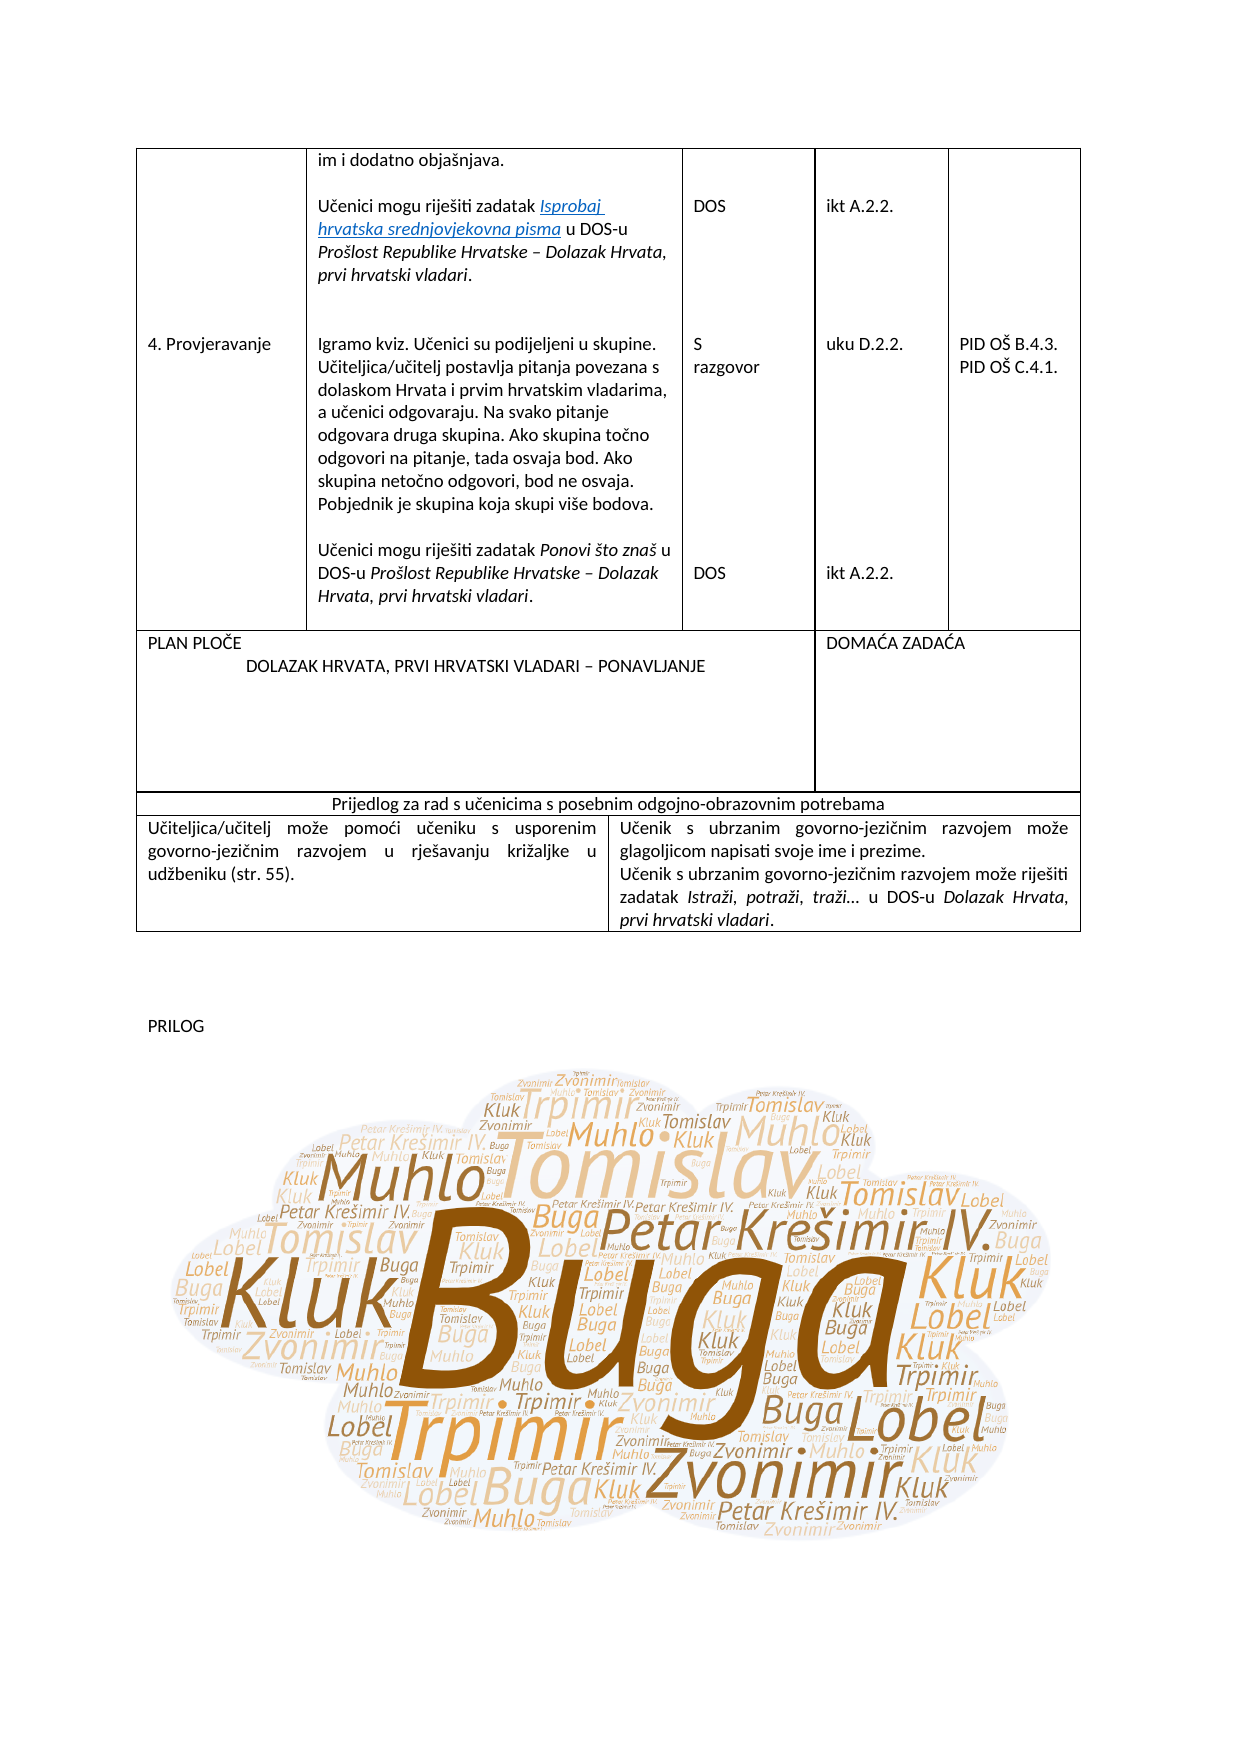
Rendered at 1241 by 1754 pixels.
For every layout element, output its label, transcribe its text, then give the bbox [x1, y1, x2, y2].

table_cell Učiteljica/učitelj može pomoći učeniku s usporenim govorno-jezičnim razvojem u rješavanju križaljke u udžbeniku (str. 55). [137, 816, 608, 931]
text PRILOG [148, 1015, 1093, 1038]
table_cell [137, 149, 306, 630]
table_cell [949, 149, 1080, 630]
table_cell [307, 149, 682, 630]
picture [147, 1056, 1074, 1552]
table_cell DOMAĆA ZADAĆA [816, 631, 1080, 791]
table_cell PLAN PLOČE DOLAZAK HRVATA, PRVI HRVATSKI VLADARI – PONAVLJANJE [137, 631, 814, 791]
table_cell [816, 149, 948, 630]
table_cell Prijedlog za rad s učenicima s posebnim odgojno-obrazovnim potrebama [137, 793, 1080, 815]
table_cell Učenik s ubrzanim govorno-jezičnim razvojem može glagoljicom napisati svoje ime i prezime. Učenik s ubrzanim govorno-jezičnim razvojem može riješiti zadatak Istraži, potraži, traži… u DOS-u Dolazak Hrvata, prvi hrvatski vladari. [609, 816, 1080, 931]
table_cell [683, 149, 814, 630]
